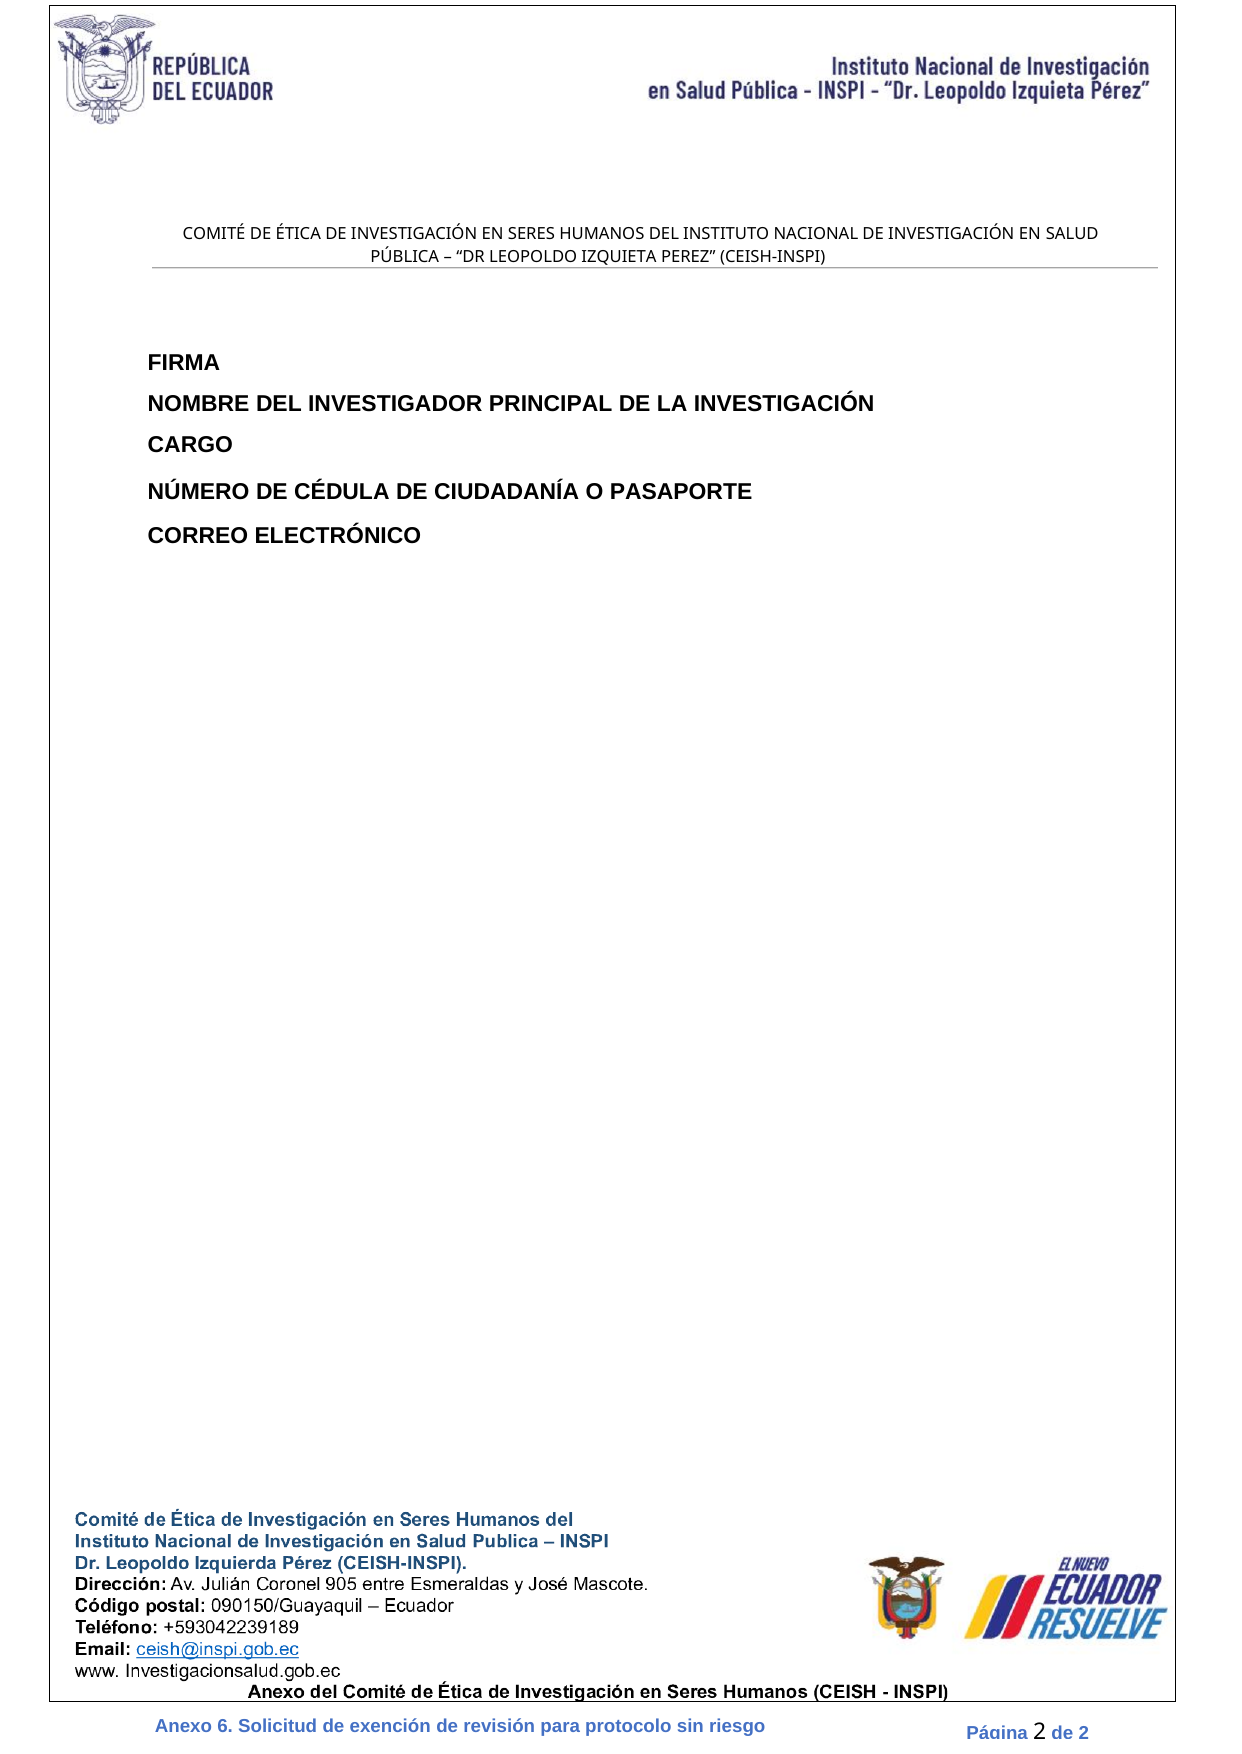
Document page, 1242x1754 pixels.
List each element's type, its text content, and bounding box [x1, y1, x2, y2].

picture [50, 6, 1175, 1701]
text COMITÉ DE ÉTICA DE INVESTIGACIÓN EN SERES HUMANOS DEL INSTITUTO NACIONAL DE INVESTIGACIÓN EN SALUD PÚBLICA – “DR LEOPOLDO IZQUIETA PEREZ” (CEISH-INSPI) [182, 222, 1130, 267]
text NOMBRE DEL INVESTIGADOR PRINCIPAL DE LA INVESTIGACIÓN [147, 390, 1139, 417]
text NÚMERO DE CÉDULA DE CIUDADANÍA O PASAPORTE CORREO ELECTRÓNICO [147, 478, 847, 548]
text CARGO [147, 431, 1139, 458]
text FIRMA [147, 349, 1139, 376]
